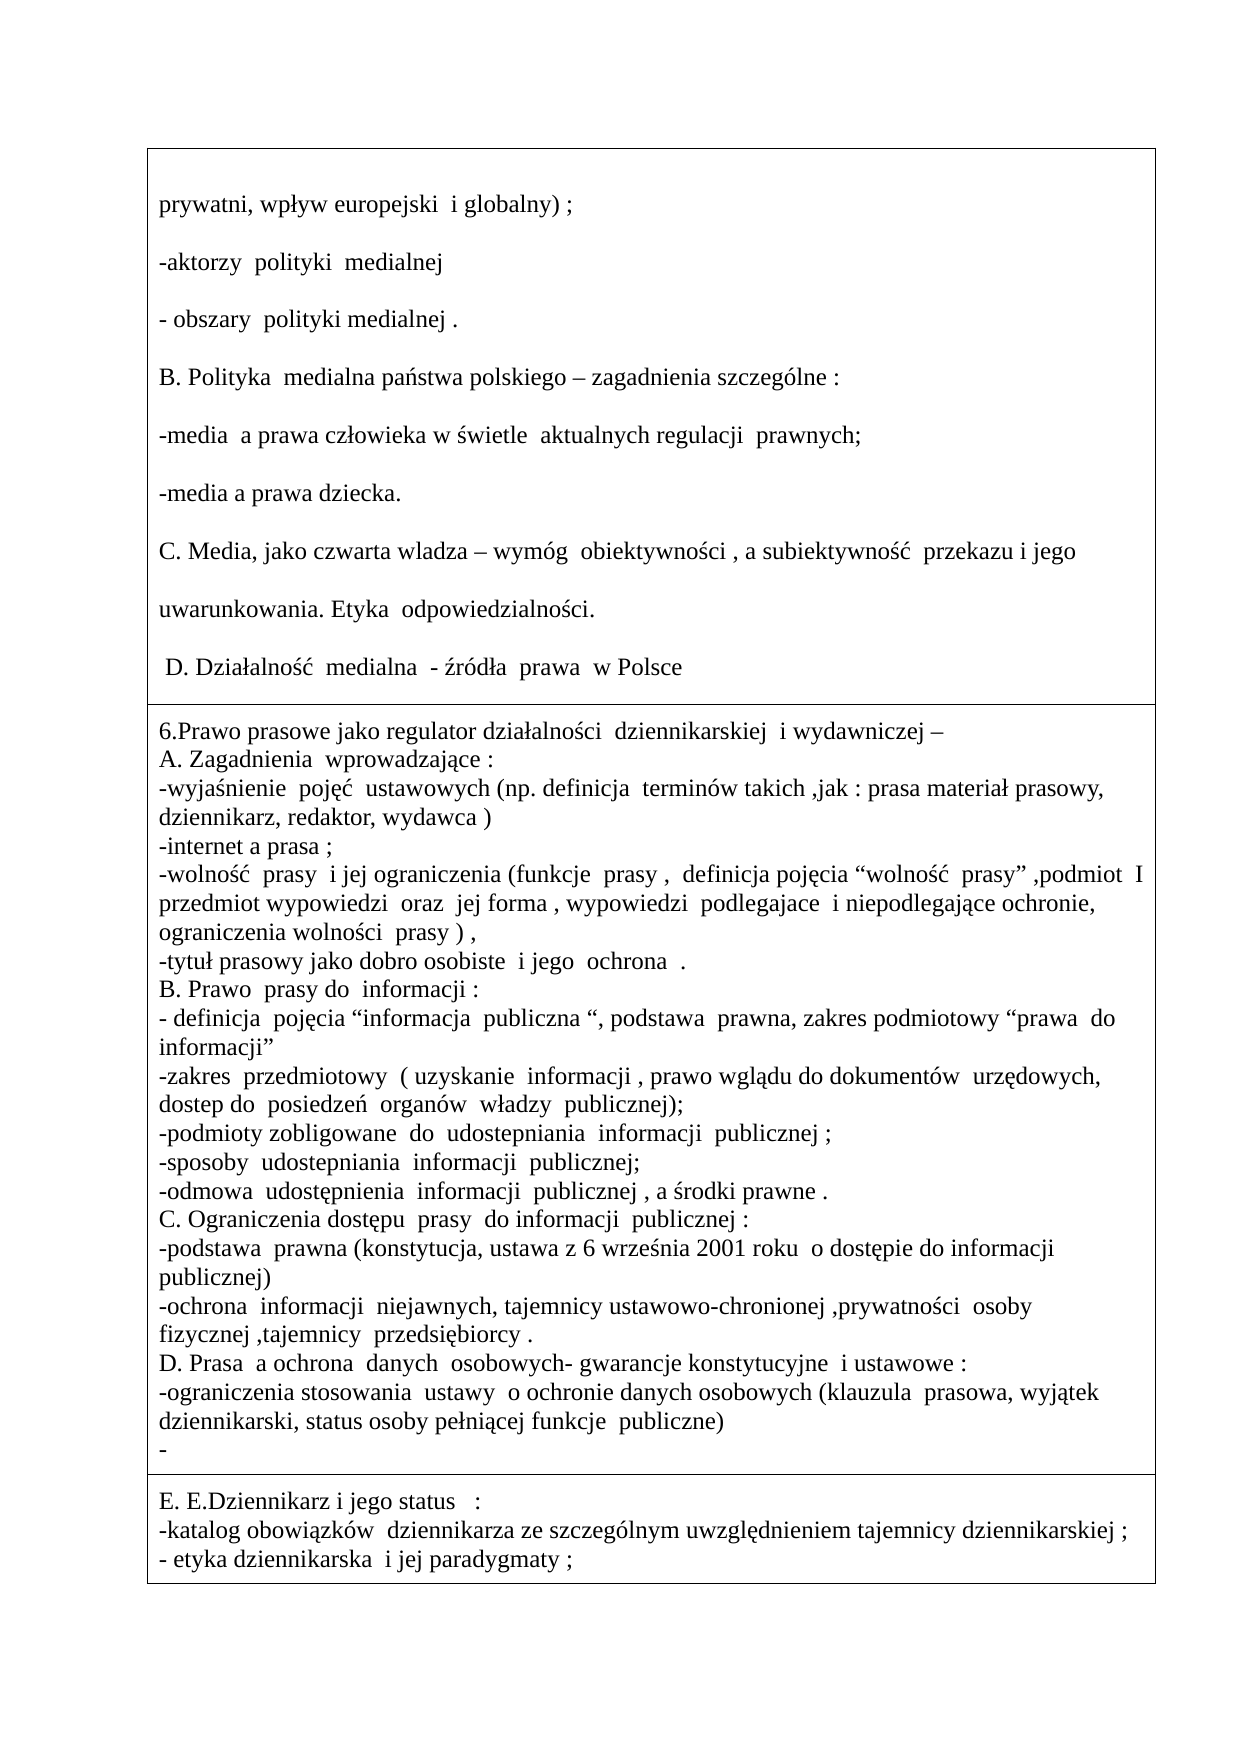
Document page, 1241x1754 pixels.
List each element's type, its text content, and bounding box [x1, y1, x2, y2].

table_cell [148, 1475, 1155, 1583]
table_cell 6.Prawo prasowe jako regulator działalności dziennikarskiej i wydawniczej – A. Zagadnienia wprowadzające : -wyjaśnienie pojęć ustawowych (np. definicja terminów takich ,jak : prasa materiał prasowy, dziennikarz, redaktor, wydawca ) -internet a prasa ; -wolność prasy i jej ograniczenia (funkcje prasy , definicja pojęcia “wolność prasy” ,podmiot I przedmiot wypowiedzi oraz jej forma , wypowiedzi podlegajace i niepodlegające ochronie, ograniczenia wolności prasy ) , -tytuł prasowy jako dobro osobiste i jego ochrona . B. Prawo prasy do informacji : - definicja pojęcia “informacja publiczna “, podstawa prawna, zakres podmiotowy “prawa do informacji” -zakres przedmiotowy ( uzyskanie informacji , prawo wglądu do dokumentów urzędowych, dostep do posiedzeń organów władzy publicznej); -podmioty zobligowane do udostepniania informacji publicznej ; -sposoby udostepniania informacji publicznej; -odmowa udostępnienia informacji publicznej , a środki prawne . C. Ograniczenia dostępu prasy do informacji publicznej : -podstawa prawna (konstytucja, ustawa z 6 września 2001 roku o dostępie do informacji publicznej) -ochrona informacji niejawnych, tajemnicy ustawowo-chronionej ,prywatności osoby fizycznej ,tajemnicy przedsiębiorcy . D. Prasa a ochrona danych osobowych- gwarancje konstytucyjne i ustawowe : -ograniczenia stosowania ustawy o ochronie danych osobowych (klauzula prasowa, wyjątek dziennikarski, status osoby pełniącej funkcje publiczne) - [148, 705, 1155, 1474]
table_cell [148, 149, 1155, 704]
